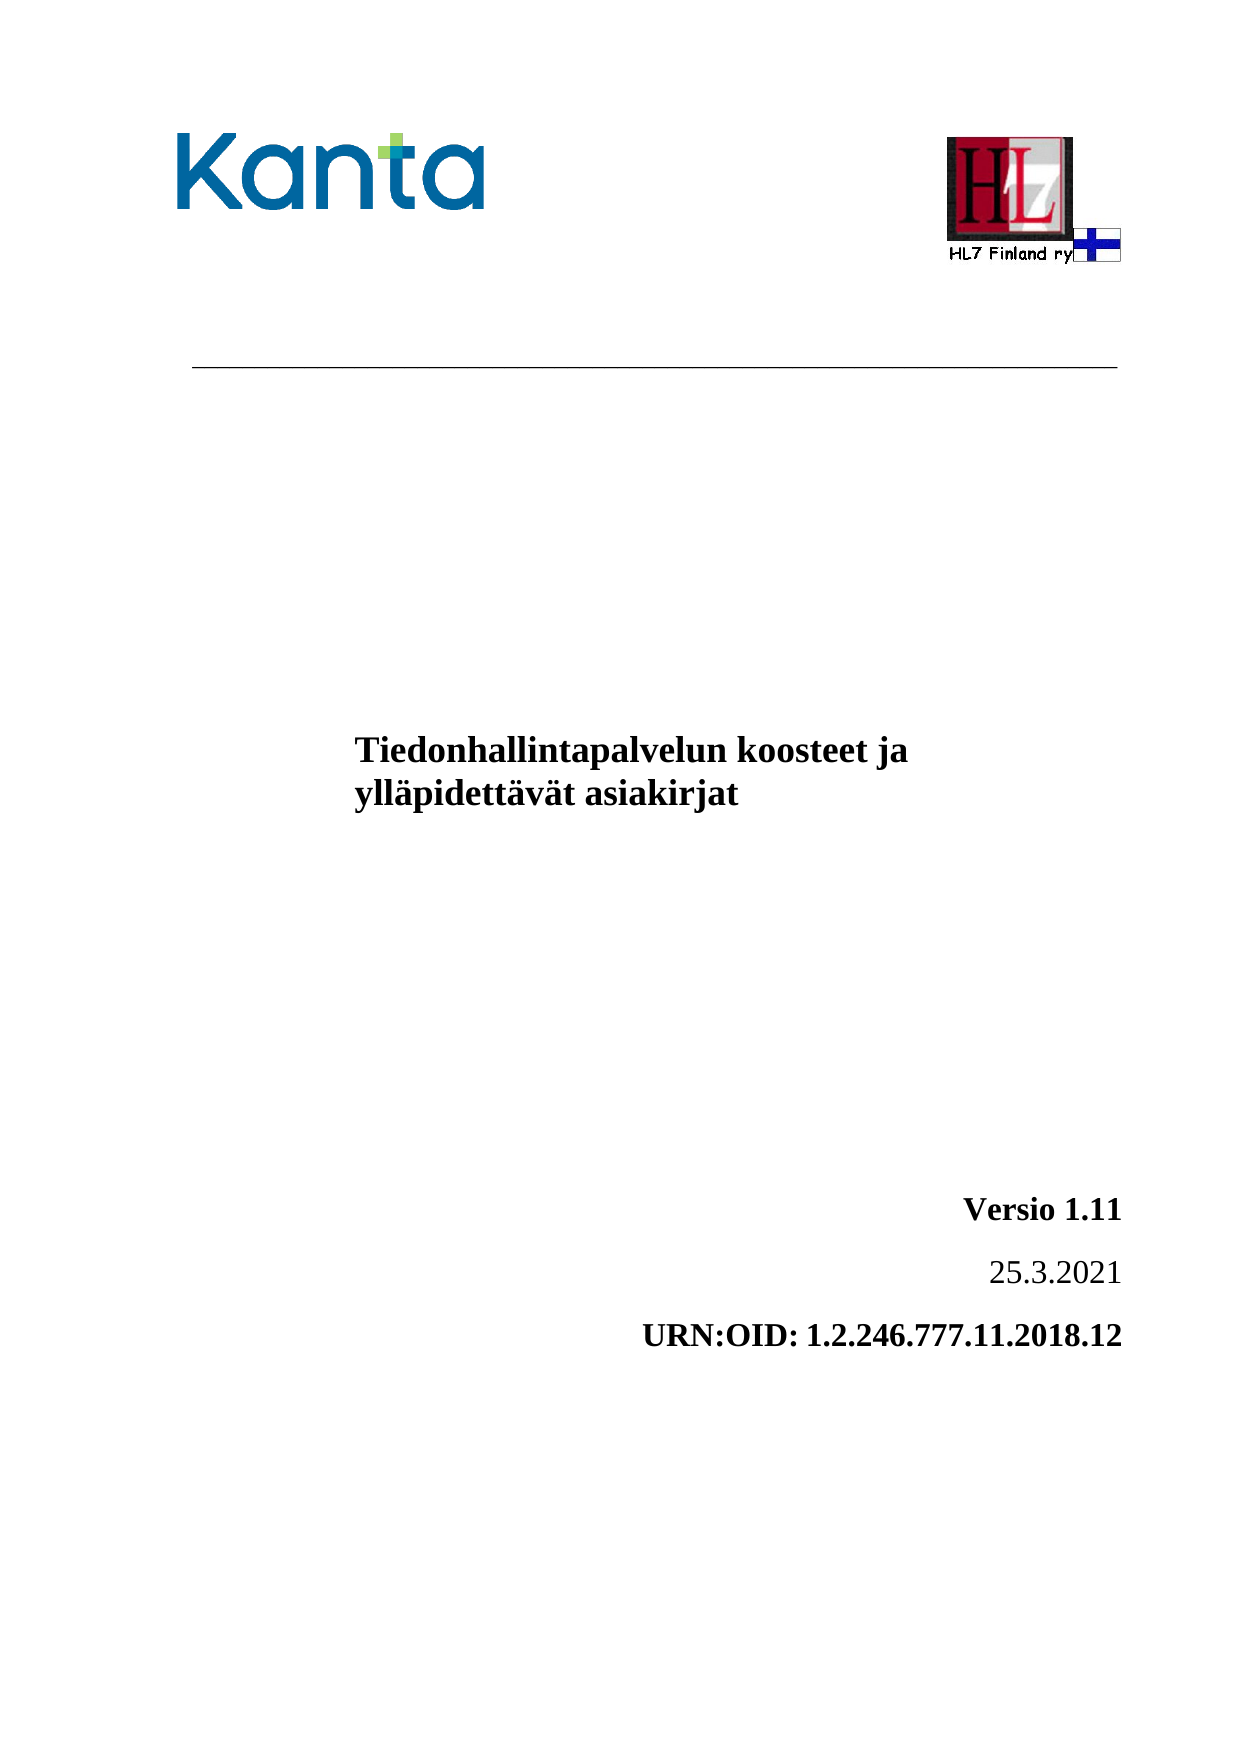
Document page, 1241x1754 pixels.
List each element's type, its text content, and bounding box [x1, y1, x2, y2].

text URN:OID: 1.2.246.777.11.2018.12 [354, 1316, 1122, 1354]
text 25.3.2021 [354, 1252, 1122, 1291]
text Tiedonhallintapalvelun koosteet ja ylläpidettävät asiakirjat [354, 728, 1122, 814]
picture [942, 136, 1123, 267]
text __________________________________________________________________________ [192, 342, 1122, 371]
text Versio 1.11 [354, 1189, 1122, 1227]
picture [177, 133, 484, 210]
